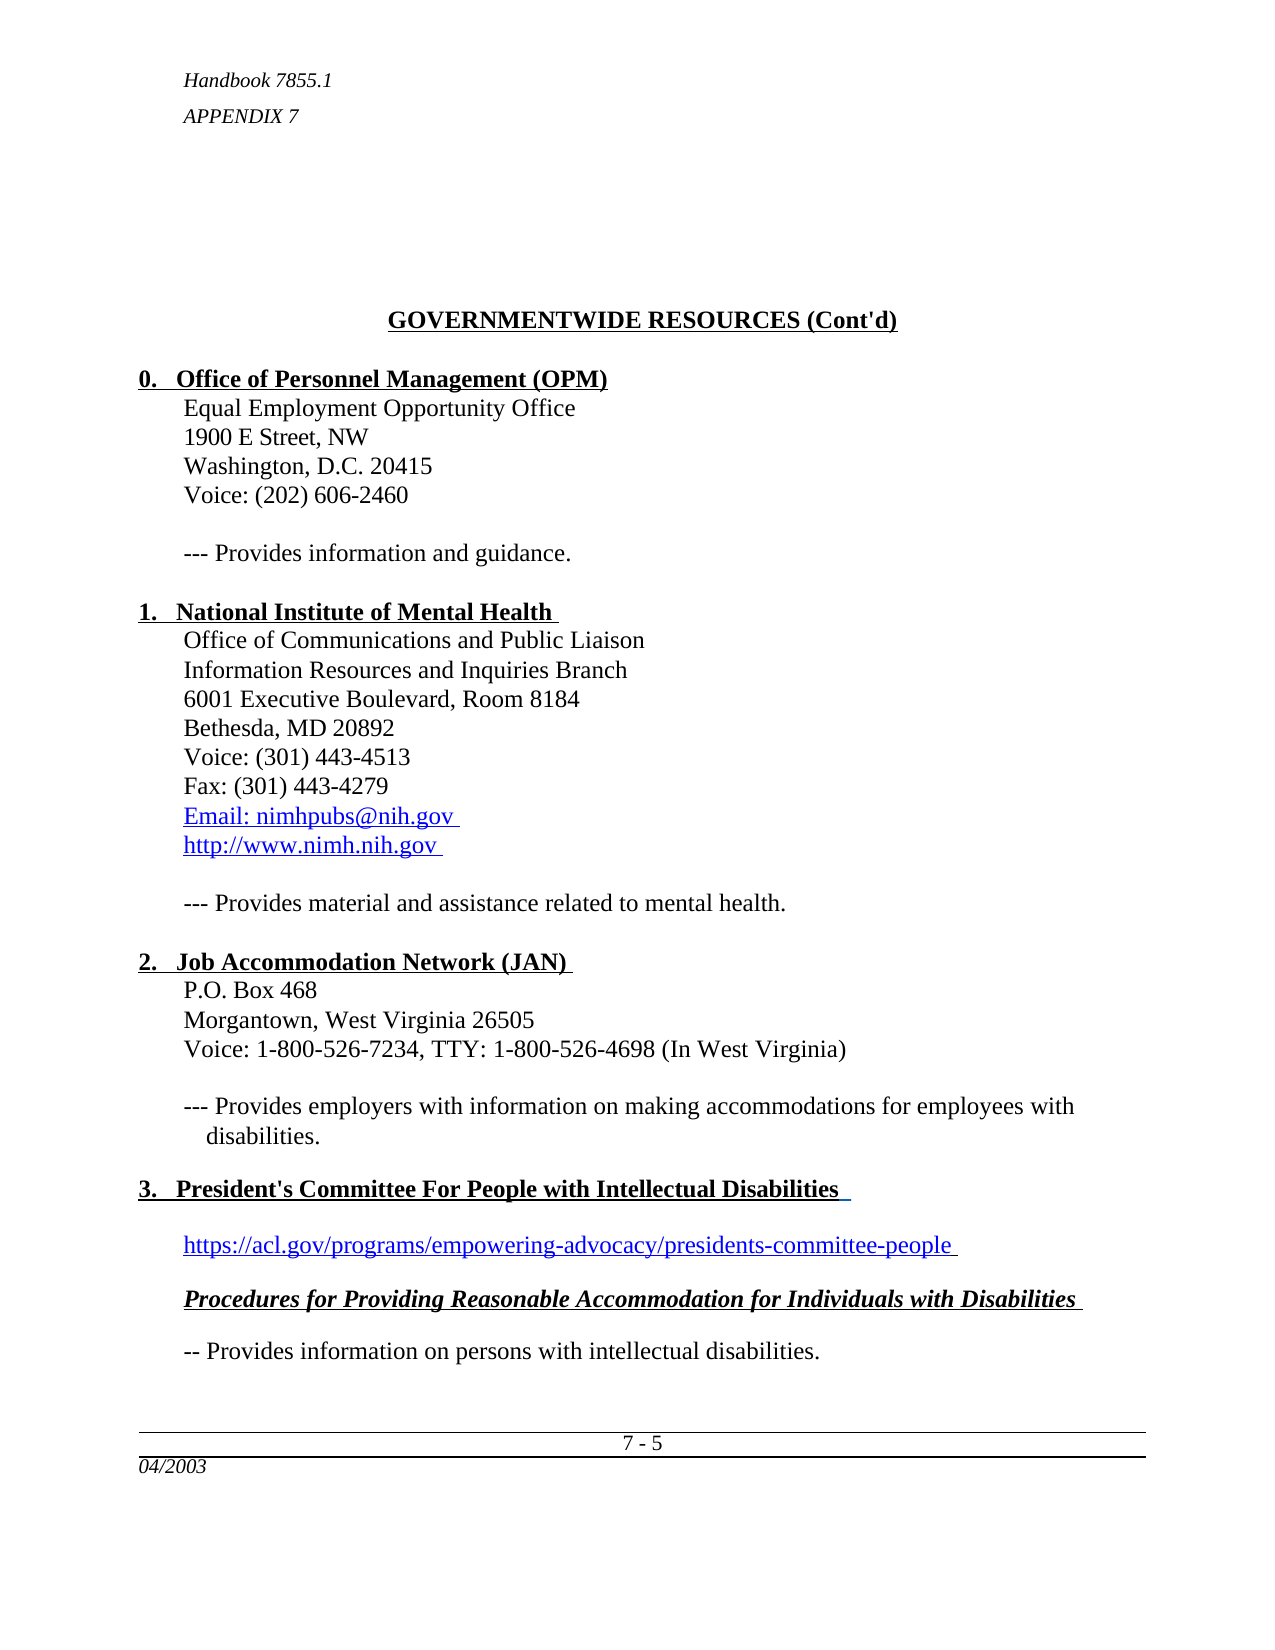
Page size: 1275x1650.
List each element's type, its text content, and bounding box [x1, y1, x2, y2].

text Morgantown, West Virginia 26505 [183, 1005, 1146, 1034]
text Fax: (301) 443-4279 [183, 772, 1146, 800]
text GOVERNMENTWIDE RESOURCES (Cont'd) [138, 306, 1146, 334]
text Email: nimhpubs@nih.gov [183, 802, 1146, 830]
list President's Committee For People with Intellectual Disabilities https://acl.gov/programs/empowering-advocacy/presidents-committee-people [138, 1153, 959, 1264]
text Office of Communications and Public Liaison [183, 626, 1146, 655]
text Voice: (202) 606-2460 [183, 480, 1146, 510]
list Job Accommodation Network (JAN) [138, 947, 1146, 976]
text 6001 Executive Boulevard, Room 8184 [183, 684, 1146, 714]
text Bethesda, MD 20892 [183, 714, 1146, 742]
text Washington, D.C. 20415 [183, 451, 1146, 480]
text Handbook 7855.1 APPENDIX 7 [183, 58, 1146, 131]
text http://www.nimh.nih.gov [183, 831, 1146, 859]
text 1900 E Street, NW [183, 422, 1146, 451]
text Procedures for Providing Reasonable Accommodation for Individuals with Disabilities -- Provides information on persons with intellectual disabilities. [183, 1265, 1086, 1370]
list National Institute of Mental Health [138, 597, 1146, 626]
text Equal Employment Opportunity Office [183, 393, 1146, 422]
text --- Provides material and assistance related to mental health. [183, 888, 1146, 917]
text --- Provides information and guidance. [183, 538, 1146, 568]
text Voice: 1-800-526-7234, TTY: 1-800-526-4698 (In West Virginia) [183, 1034, 1146, 1063]
text Information Resources and Inquiries Branch [183, 655, 1146, 684]
list Office of Personnel Management (OPM) [138, 364, 1146, 393]
text 04/2003 [138, 1457, 1146, 1478]
text Voice: (301) 443-4513 [183, 742, 1146, 772]
text --- Provides employers with information on making accommodations for employees with disabilities. [183, 1090, 1079, 1150]
text P.O. Box 468 [183, 976, 1146, 1004]
text 7 - 5 [138, 1433, 1146, 1455]
